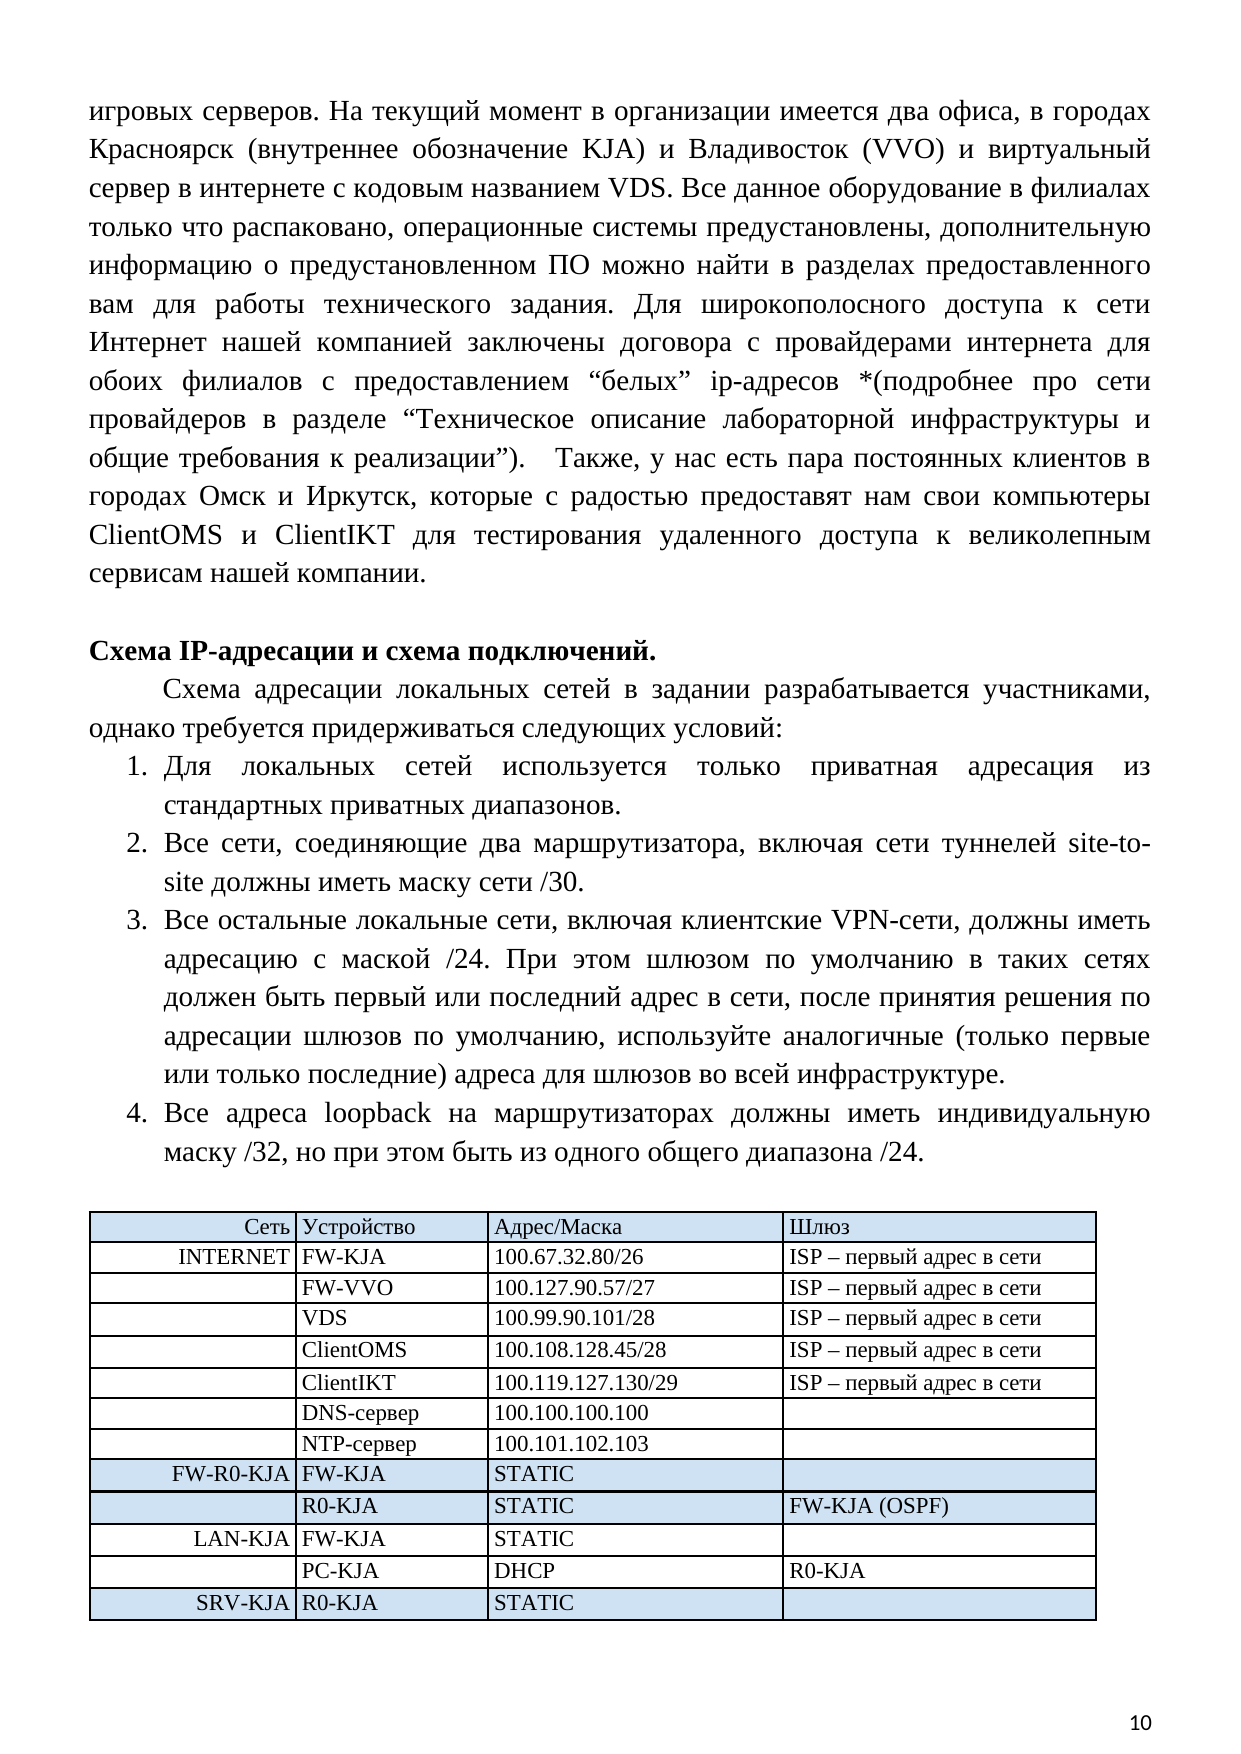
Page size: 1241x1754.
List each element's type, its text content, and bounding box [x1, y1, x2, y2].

table_cell 100.127.90.57/27 [489, 1274, 782, 1302]
table_cell NTP-сервер [297, 1430, 487, 1458]
table_cell ISP – первый адрес в сети [784, 1337, 1095, 1367]
table_cell [784, 1525, 1095, 1555]
text Схема адресации локальных сетей в задании разрабатывается участниками, однако требуется придерживаться следующих условий: [88, 671, 1152, 743]
table_cell STATIC [489, 1589, 782, 1619]
table_cell ClientOMS [297, 1337, 487, 1367]
table_cell [91, 1304, 295, 1334]
table_cell 100.108.128.45/28 [489, 1337, 782, 1367]
table_cell SRV-KJA [91, 1589, 295, 1619]
table_header Адрес/Маска [489, 1213, 782, 1241]
table_cell FW-R0-KJA [91, 1460, 295, 1490]
table_cell PC-KJA [297, 1557, 487, 1587]
table_cell FW-KJA [297, 1243, 487, 1272]
table_cell [91, 1399, 295, 1428]
table_cell FW-VVO [297, 1274, 487, 1302]
table_cell R0-KJA [297, 1493, 487, 1523]
table_cell VDS [297, 1304, 487, 1334]
table_cell [784, 1430, 1095, 1458]
table_cell 100.100.100.100 [489, 1399, 782, 1428]
text Схема IP-адресации и схема подключений. [88, 633, 1152, 666]
list Все остальные локальные сети, включая клиентские VPN-сети, должны иметь адресацию с маской /24. При этом шлюзом по умолчанию в таких сетях должен быть первый или последний адрес в сети, после принятия решения по адресации шлюзов по умолчанию, используйте аналогичные (только первые или только последние) адреса для шлюзов во всей инфраструктуре. [126, 902, 1152, 1090]
table_cell STATIC [489, 1493, 782, 1523]
table_cell ClientIKT [297, 1369, 487, 1397]
table_cell 100.67.32.80/26 [489, 1243, 782, 1272]
table_cell DHCP [489, 1557, 782, 1587]
table_header Сеть [91, 1213, 295, 1241]
table_cell STATIC [489, 1460, 782, 1490]
table_header Устройство [297, 1213, 487, 1241]
table_cell FW-KJA (OSPF) [784, 1493, 1095, 1523]
list Все адреса loopback на маршрутизаторах должны иметь индивидуальную маску /32, но при этом быть из одного общего диапазона /24. [126, 1095, 1152, 1167]
table_cell [91, 1430, 295, 1458]
table_cell ISP – первый адрес в сети [784, 1274, 1095, 1302]
table_cell ISP – первый адрес в сети [784, 1369, 1095, 1397]
table_cell 100.99.90.101/28 [489, 1304, 782, 1334]
list Все сети, соединяющие два маршрутизатора, включая сети туннелей site-to-site должны иметь маску сети /30. [126, 825, 1152, 897]
table_cell R0-KJA [784, 1557, 1095, 1587]
table_cell 100.119.127.130/29 [489, 1369, 782, 1397]
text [88, 93, 1152, 589]
table_cell INTERNET [91, 1243, 295, 1272]
table_cell [784, 1399, 1095, 1428]
table_header Шлюз [784, 1213, 1095, 1241]
table_cell 100.101.102.103 [489, 1430, 782, 1458]
table_cell [91, 1369, 295, 1397]
table_cell [91, 1274, 295, 1302]
table_cell [91, 1337, 295, 1367]
table_cell ISP – первый адрес в сети [784, 1304, 1095, 1334]
table_cell [784, 1589, 1095, 1619]
table_cell FW-KJA [297, 1460, 487, 1490]
table_cell FW-KJA [297, 1525, 487, 1555]
table_cell [784, 1460, 1095, 1490]
list Для локальных сетей используется только приватная адресация из стандартных приватных диапазонов. [126, 748, 1152, 820]
table_cell R0-KJA [297, 1589, 487, 1619]
table_cell DNS-сервер [297, 1399, 487, 1428]
table_cell LAN-KJA [91, 1525, 295, 1555]
table_cell [91, 1493, 295, 1523]
table_cell [91, 1557, 295, 1587]
table_cell ISP – первый адрес в сети [784, 1243, 1095, 1272]
table_cell STATIC [489, 1525, 782, 1555]
